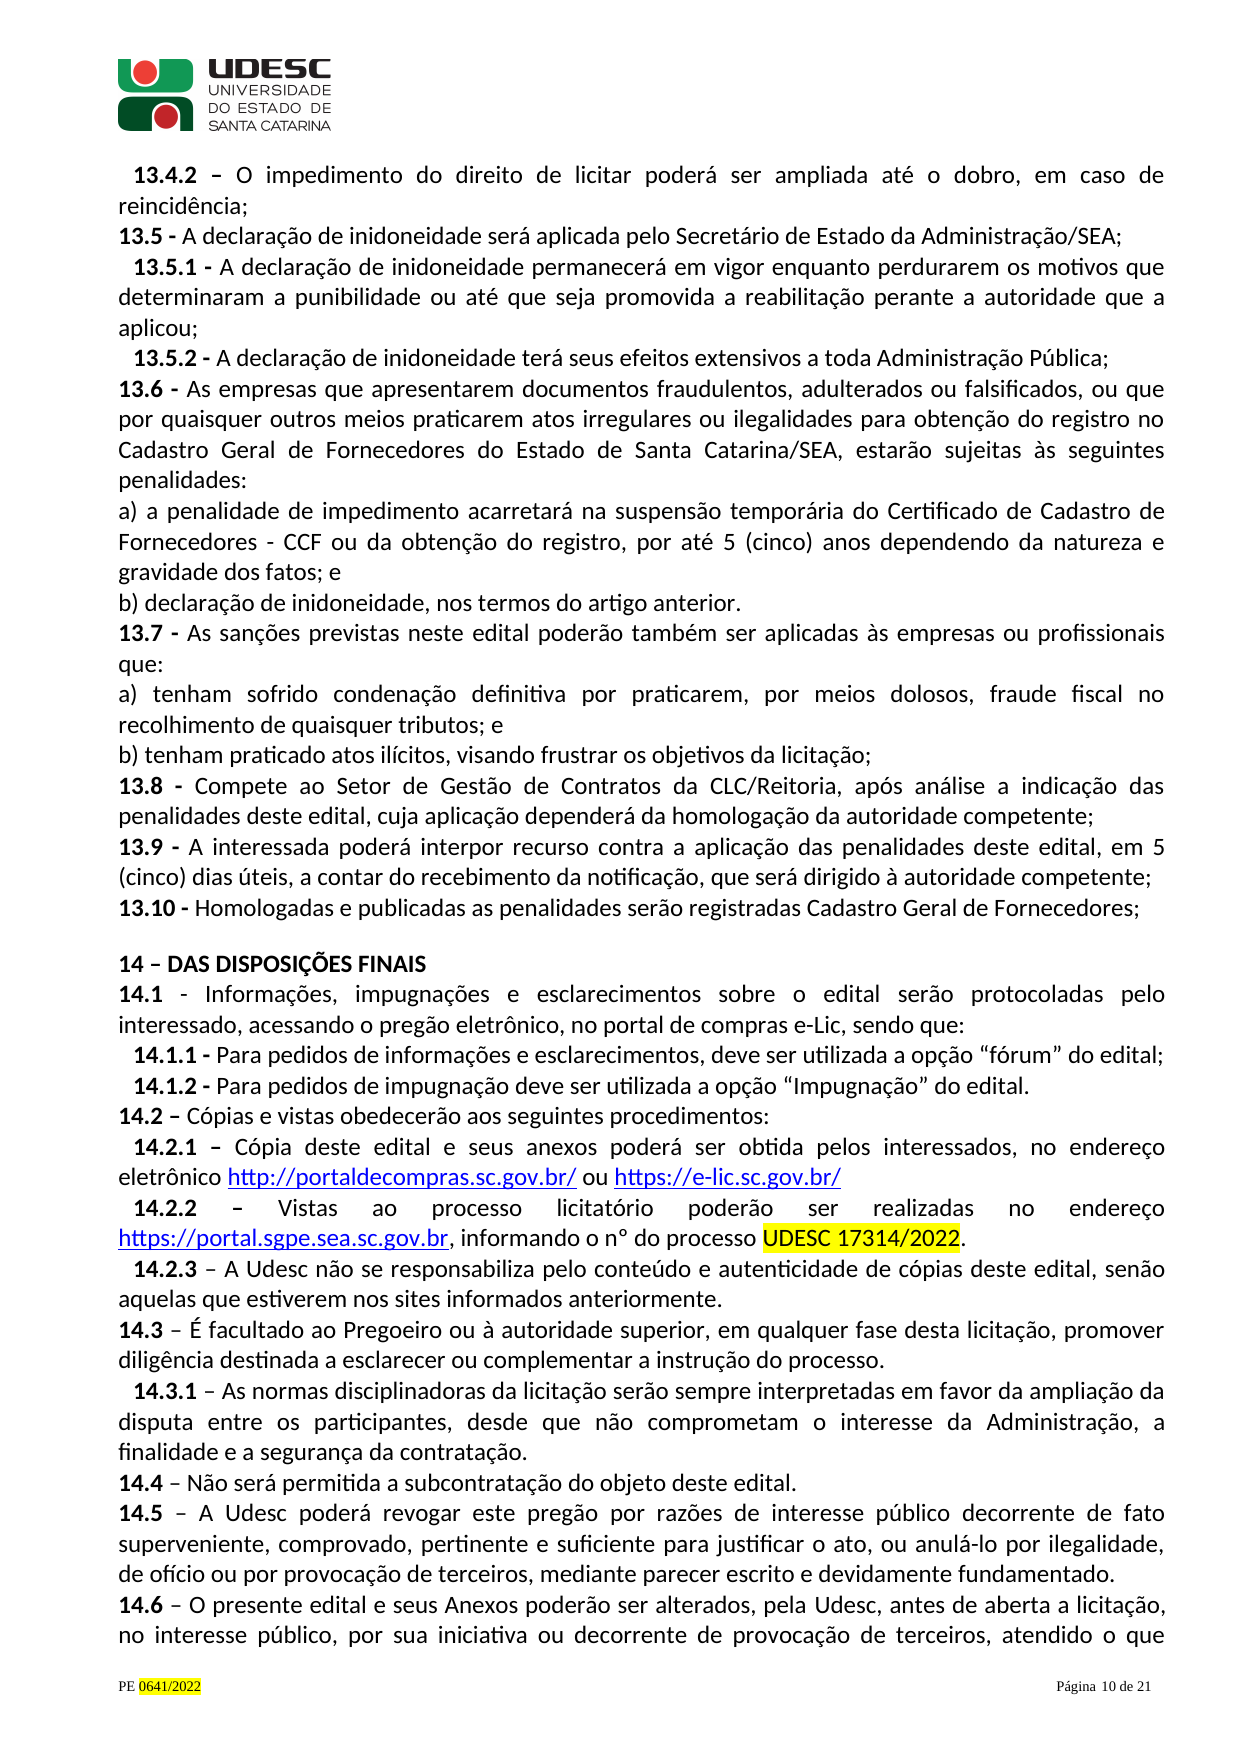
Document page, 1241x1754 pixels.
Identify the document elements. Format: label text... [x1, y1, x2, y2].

text a) tenham sofrido condenação definitiva por praticarem, por meios dolosos, fraude fiscal no recolhimento de quaisquer tributos; e [118, 678, 1166, 739]
text 14.1 - Informações, impugnações e esclarecimentos sobre o edital serão protocoladas pelo interessado, acessando o pregão eletrônico, no portal de compras e-Lic, sendo que: [118, 978, 1166, 1039]
text b) declaração de inidoneidade, nos termos do artigo anterior. [118, 587, 1166, 617]
text 14.2.1 – Cópia deste edital e seus anexos poderá ser obtida pelos interessados, no endereço eletrônico http://portaldecompras.sc.gov.br/ ou https://e-lic.sc.gov.br/ [118, 1131, 1166, 1192]
text 14.2.3 – A Udesc não se responsabiliza pelo conteúdo e autenticidade de cópias deste edital, senão aquelas que estiverem nos sites informados anteriormente. [118, 1253, 1166, 1314]
text 14.4 – Não será permitida a subcontratação do objeto deste edital. [118, 1467, 1166, 1497]
text 14.1.1 - Para pedidos de informações e esclarecimentos, deve ser utilizada a opção “fórum” do edital; [118, 1039, 1166, 1070]
text 14.5 – A Udesc poderá revogar este pregão por razões de interesse público decorrente de fato superveniente, comprovado, pertinente e suficiente para justificar o ato, ou anulá-lo por ilegalidade, de ofício ou por provocação de terceiros, mediante parecer escrito e devidamente fundamentado. [118, 1497, 1166, 1589]
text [118, 1589, 1166, 1650]
text 13.10 - Homologadas e publicadas as penalidades serão registradas Cadastro Geral de Fornecedores; [118, 892, 1166, 922]
text 13.5.2 - A declaração de inidoneidade terá seus efeitos extensivos a toda Administração Pública; [118, 342, 1166, 373]
text b) tenham praticado atos ilícitos, visando frustrar os objetivos da licitação; [118, 739, 1166, 770]
text 13.4.2 – O impedimento do direito de licitar poderá ser ampliada até o dobro, em caso de reincidência; [118, 159, 1166, 220]
text 14.2.2 – Vistas ao processo licitatório poderão ser realizadas no endereço https://portal.sgpe.sea.sc.gov.br, informando o nº do processo UDESC 17314/2022. [118, 1192, 1166, 1253]
text 13.8 - Compete ao Setor de Gestão de Contratos da CLC/Reitoria, após análise a indicação das penalidades deste edital, cuja aplicação dependerá da homologação da autoridade competente; [118, 770, 1166, 831]
text 14.1.2 - Para pedidos de impugnação deve ser utilizada a opção “Impugnação” do edital. [118, 1070, 1166, 1100]
text 14.3.1 – As normas disciplinadoras da licitação serão sempre interpretadas em favor da ampliação da disputa entre os participantes, desde que não comprometam o interesse da Administração, a finalidade e a segurança da contratação. [118, 1375, 1166, 1467]
text 14 – DAS DISPOSIÇÕES FINAIS [118, 948, 1166, 978]
text 13.7 - As sanções previstas neste edital poderão também ser aplicadas às empresas ou profissionais que: [118, 617, 1166, 678]
text 14.2 – Cópias e vistas obedecerão aos seguintes procedimentos: [118, 1100, 1166, 1131]
text 13.5.1 - A declaração de inidoneidade permanecerá em vigor enquanto perdurarem os motivos que determinaram a punibilidade ou até que seja promovida a reabilitação perante a autoridade que a aplicou; [118, 251, 1166, 342]
text 13.5 - A declaração de inidoneidade será aplicada pelo Secretário de Estado da Administração/SEA; [118, 220, 1166, 251]
text 13.6 - As empresas que apresentarem documentos fraudulentos, adulterados ou falsificados, ou que por quaisquer outros meios praticarem atos irregulares ou ilegalidades para obtenção do registro no Cadastro Geral de Fornecedores do Estado de Santa Catarina/SEA, estarão sujeitas às seguintes penalidades: [118, 373, 1166, 495]
text a) a penalidade de impedimento acarretará na suspensão temporária do Certificado de Cadastro de Fornecedores - CCF ou da obtenção do registro, por até 5 (cinco) anos dependendo da natureza e gravidade dos fatos; e [118, 495, 1166, 587]
picture [118, 59, 331, 131]
text 13.9 - A interessada poderá interpor recurso contra a aplicação das penalidades deste edital, em 5 (cinco) dias úteis, a contar do recebimento da notificação, que será dirigido à autoridade competente; [118, 831, 1166, 892]
text 14.3 – É facultado ao Pregoeiro ou à autoridade superior, em qualquer fase desta licitação, promover diligência destinada a esclarecer ou complementar a instrução do processo. [118, 1314, 1166, 1375]
